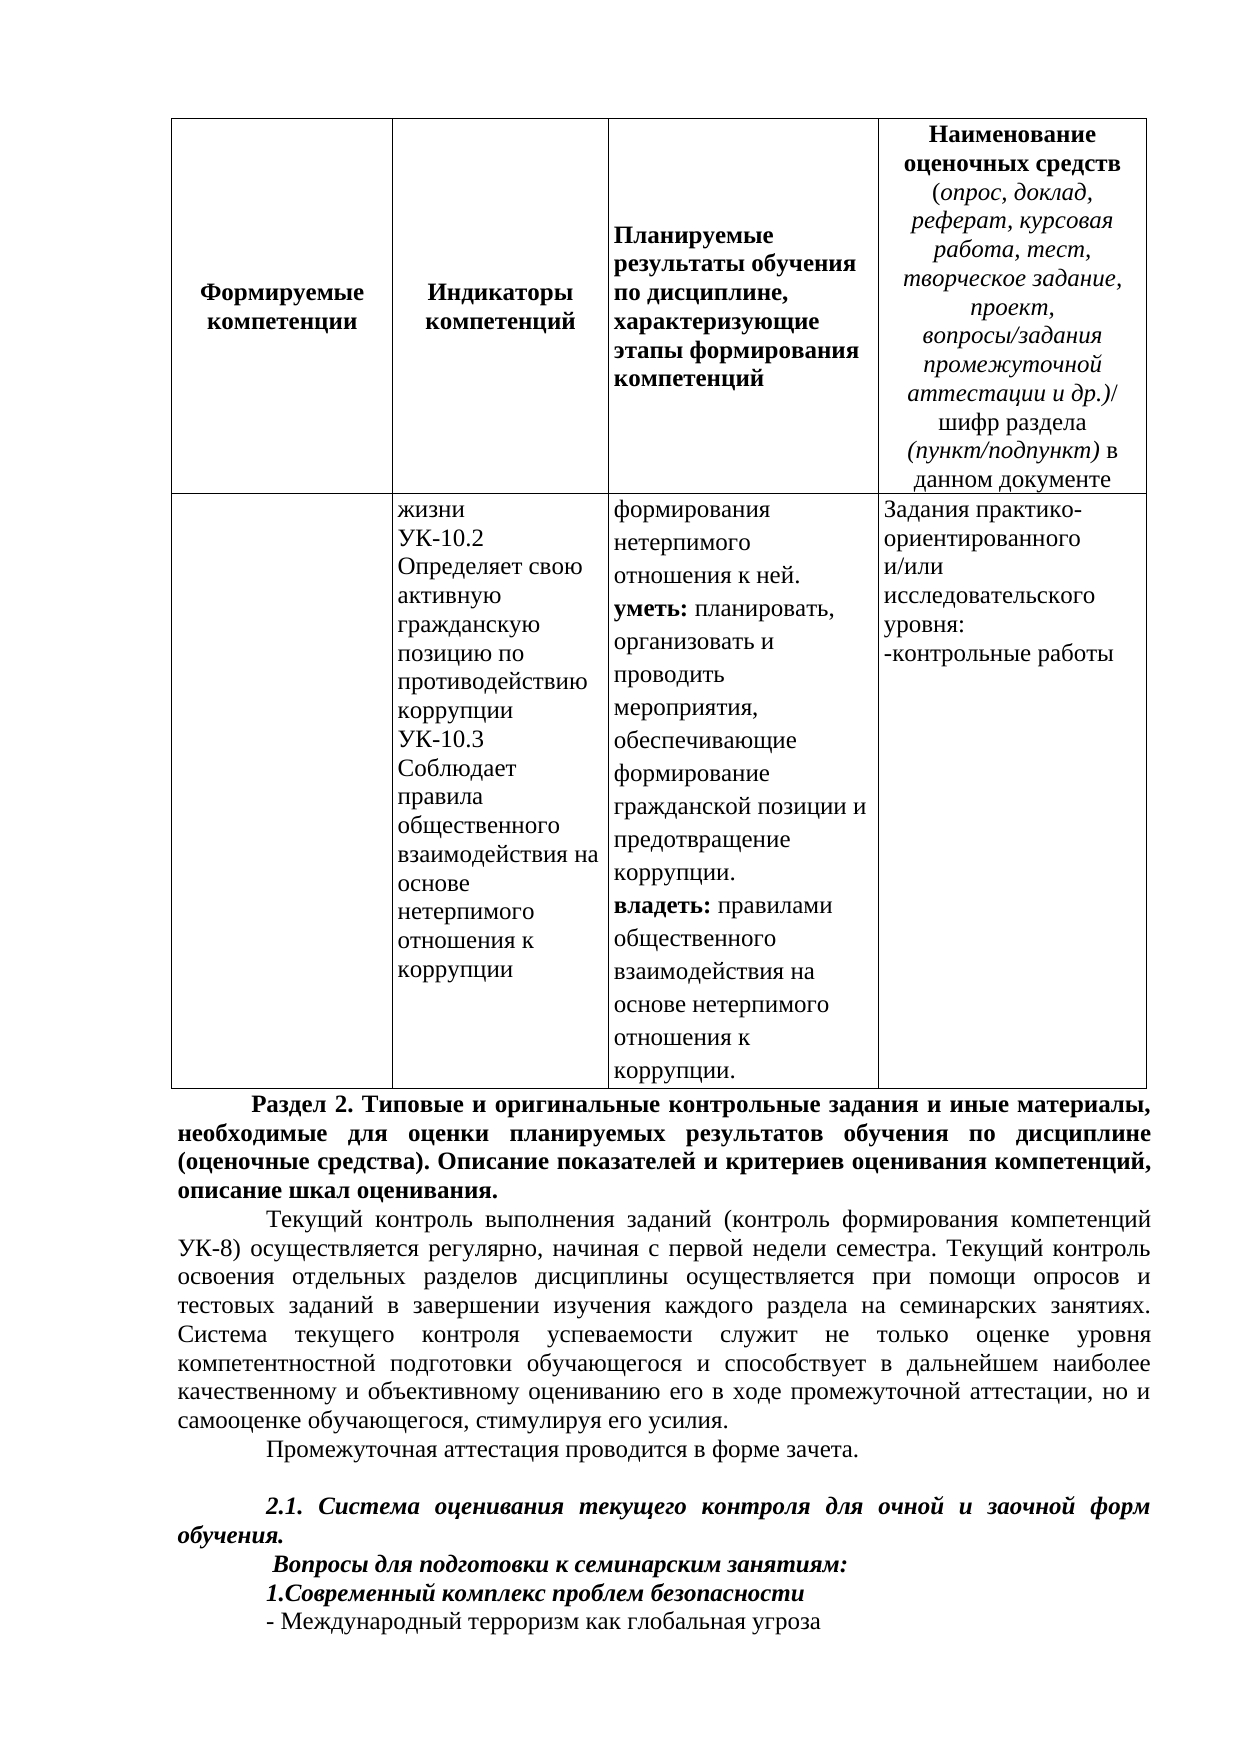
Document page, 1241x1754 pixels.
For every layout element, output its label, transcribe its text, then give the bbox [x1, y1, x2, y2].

table_header Формируемые компетенции [172, 119, 392, 493]
text Вопросы для подготовки к семинарским занятиям: [177, 1549, 1152, 1578]
text - Международный терроризм как глобальная угроза [177, 1606, 1152, 1635]
text Текущий контроль выполнения заданий (контроль формирования компетенций УК-8) осуществляется регулярно, начиная с первой недели семестра. Текущий контроль освоения отдельных разделов дисциплины осуществляется при помощи опросов и тестовых заданий в завершении изучения каждого раздела на семинарских занятиях. Система текущего контроля успеваемости служит не только оценке уровня компетентностной подготовки обучающегося и способствует в дальнейшем наиболее качественному и объективному оцениванию его в ходе промежуточной аттестации, но и самооценке обучающегося, стимулируя его усилия. [177, 1204, 1152, 1434]
table_header Планируемые результаты обучения по дисциплине, характеризующие этапы формирования компетенций [609, 119, 878, 493]
text Раздел 2. Типовые и оригинальные контрольные задания и иные материалы, необходимые для оценки планируемых результатов обучения по дисциплине (оценочные средства). Описание показателей и критериев оценивания компетенций, описание шкал оценивания. [177, 1089, 1152, 1204]
text Промежуточная аттестация проводится в форме зачета. [177, 1434, 1152, 1463]
table_header Индикаторы компетенций [393, 119, 608, 493]
table_header Наименование оценочных средств (опрос, доклад, реферат, курсовая работа, тест, творческое задание, проект, вопросы/задания промежуточной аттестации и др.)/ шифр раздела (пункт/подпункт) в данном документе [879, 119, 1146, 493]
text 1.Современный комплекс проблем безопасности [177, 1578, 1152, 1606]
text 2.1. Система оценивания текущего контроля для очной и заочной форм обучения. [177, 1491, 1152, 1549]
